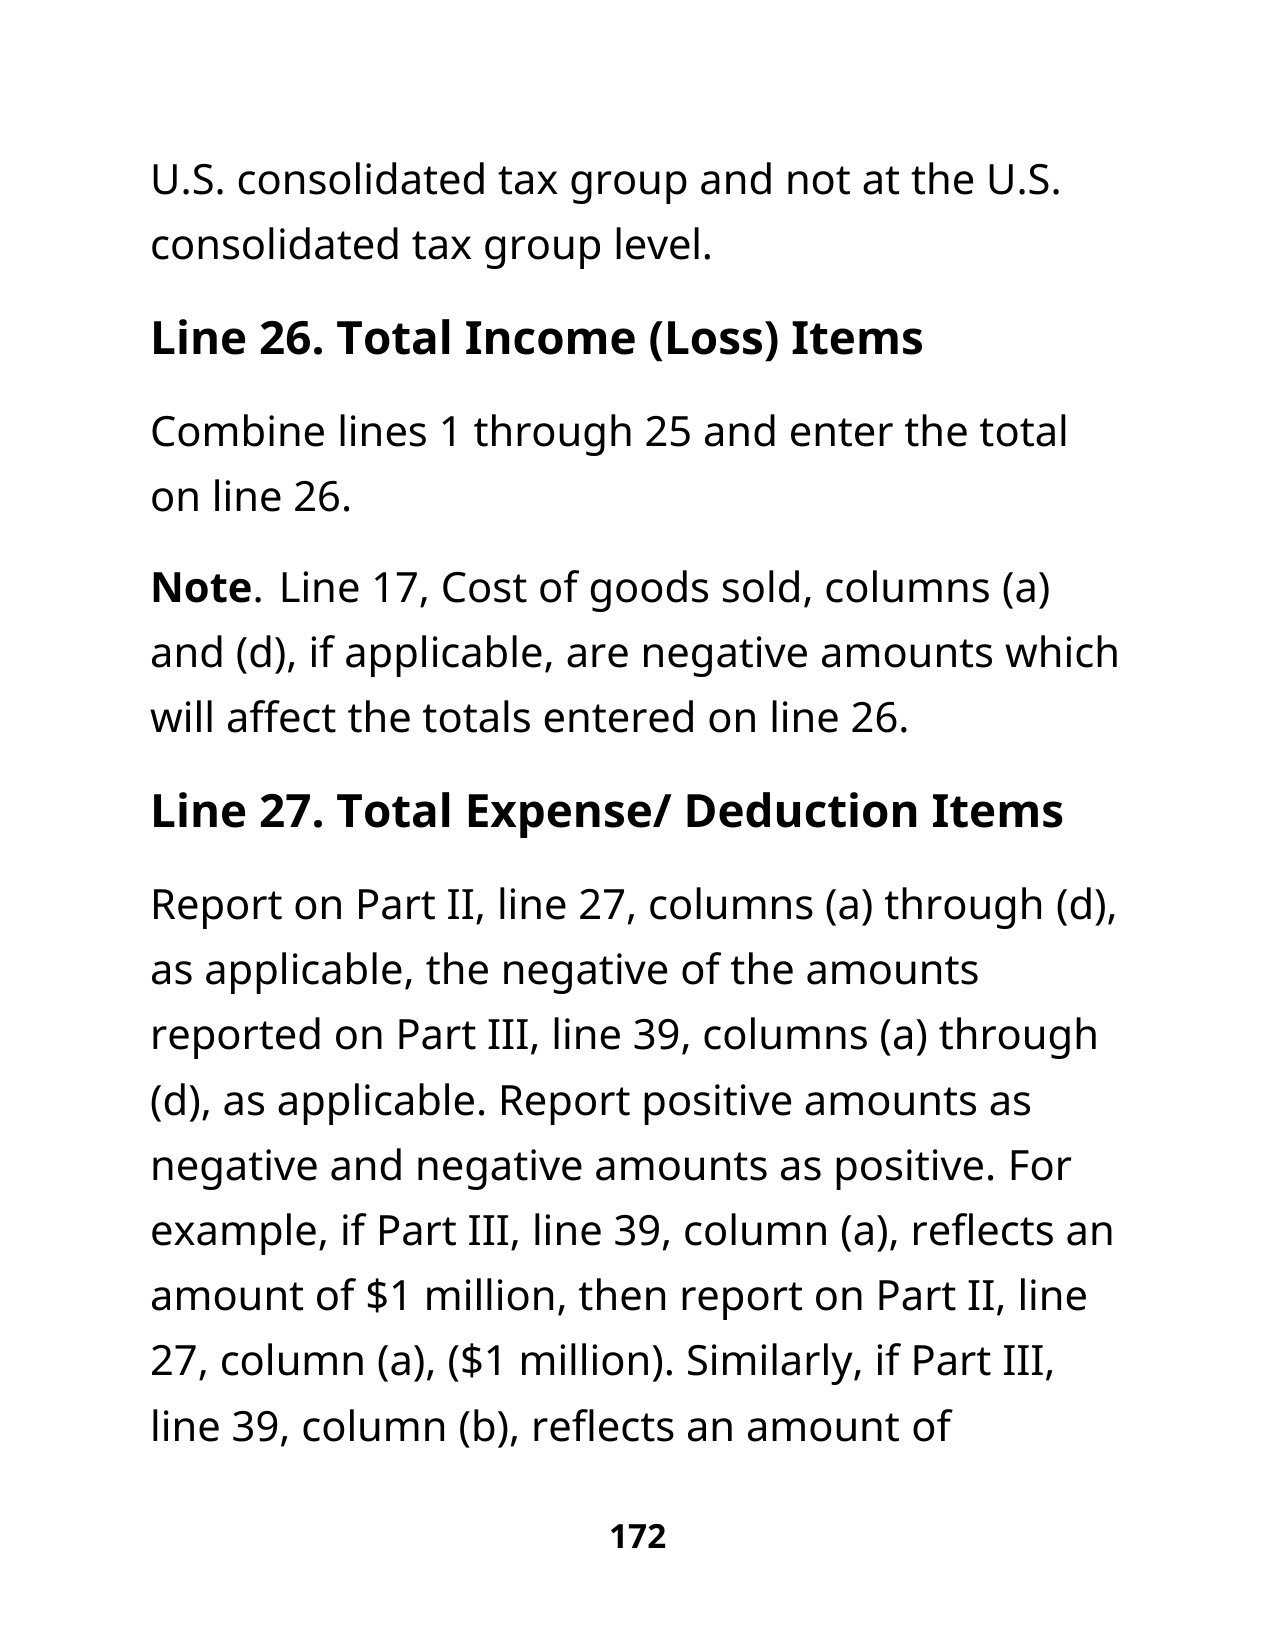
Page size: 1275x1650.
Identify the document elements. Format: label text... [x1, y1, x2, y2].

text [150, 150, 1125, 272]
text Combine lines 1 through 25 and enter the total on line 26. [150, 402, 1125, 524]
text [150, 875, 1125, 1453]
subtitle Line 27. Total Expense/ Deduction Items [150, 778, 1125, 841]
subtitle Line 26. Total Income (Loss) Items [150, 305, 1125, 368]
text Note. Line 17, Cost of goods sold, columns (a) and (d), if applicable, are negative amounts which will affect the totals entered on line 26. [150, 557, 1125, 745]
